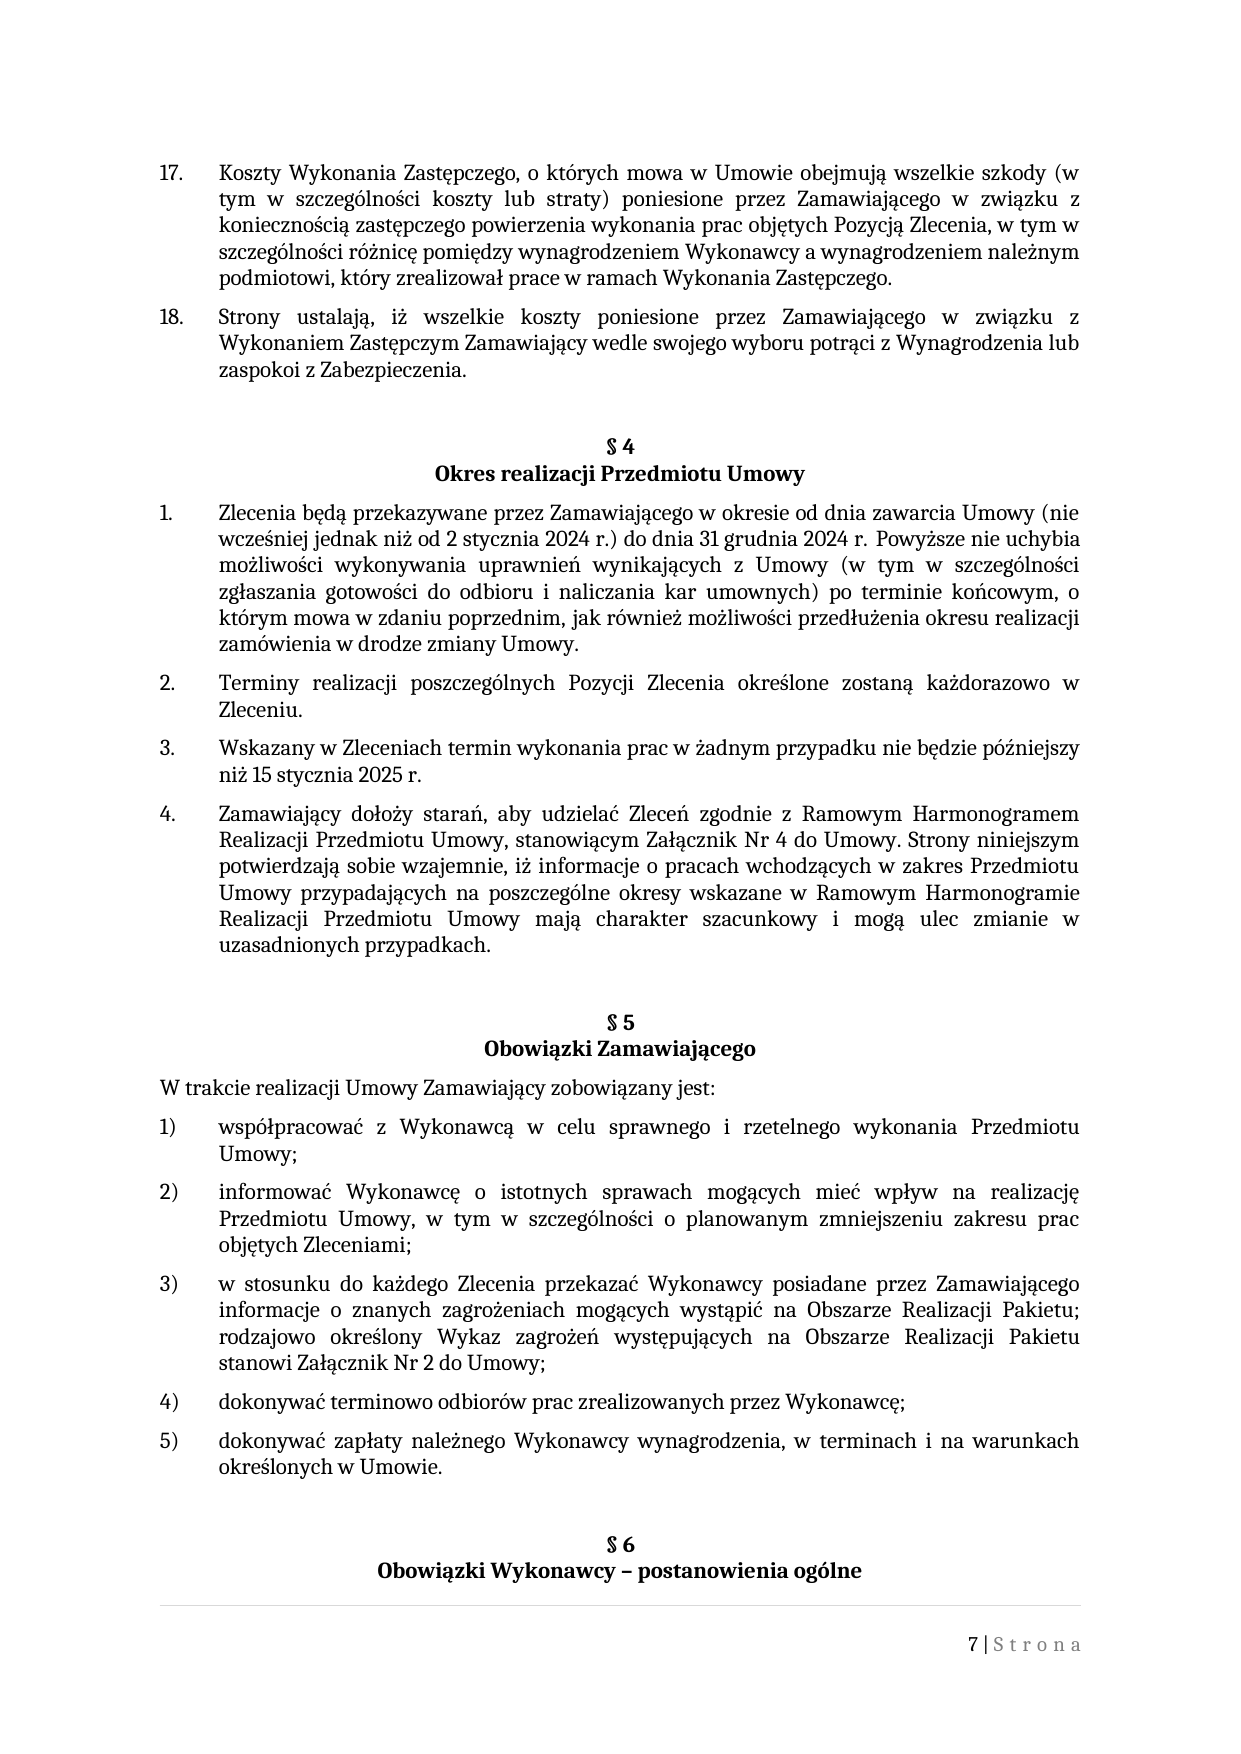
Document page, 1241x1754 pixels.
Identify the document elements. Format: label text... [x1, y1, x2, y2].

text 18. Strony ustalają, iż wszelkie koszty poniesione przez Zamawiającego w związku z Wykonaniem Zastępczym Zamawiający wedle swojego wyboru potrąci z Wynagrodzenia lub zaspokoi z Zabezpieczenia. [159, 304, 1081, 383]
text W trakcie realizacji Umowy Zamawiający zobowiązany jest: [159, 1075, 1081, 1101]
text § 6 Obowiązki Wykonawcy – postanowienia ogólne [159, 1532, 1081, 1584]
list Zlecenia będą przekazywane przez Zamawiającego w okresie od dnia zawarcia Umowy (nie wcześniej jednak niż od 2 stycznia 2024 r.) do dnia 31 grudnia 2024 r. Powyższe nie uchybia możliwości wykonywania uprawnień wynikających z Umowy (w tym w szczególności zgłaszania gotowości do odbioru i naliczania kar umownych) po terminie końcowym, o którym mowa w zdaniu poprzednim, jak również możliwości przedłużenia okresu realizacji zamówienia w drodze zmiany Umowy. [159, 499, 1081, 657]
list dokonywać zapłaty należnego Wykonawcy wynagrodzenia, w terminach i na warunkach określonych w Umowie. [159, 1427, 1081, 1480]
list Zamawiający dołoży starań, aby udzielać Zleceń zgodnie z Ramowym Harmonogramem Realizacji Przedmiotu Umowy, stanowiącym Załącznik Nr 4 do Umowy. Strony niniejszym potwierdzają sobie wzajemnie, iż informacje o pracach wchodzących w zakres Przedmiotu Umowy przypadających na poszczególne okresy wskazane w Ramowym Harmonogramie Realizacji Przedmiotu Umowy mają charakter szacunkowy i mogą ulec zmianie w uzasadnionych przypadkach. [159, 800, 1081, 958]
list w stosunku do każdego Zlecenia przekazać Wykonawcy posiadane przez Zamawiającego informacje o znanych zagrożeniach mogących wystąpić na Obszarze Realizacji Pakietu; rodzajowo określony Wykaz zagrożeń występujących na Obszarze Realizacji Pakietu stanowi Załącznik Nr 2 do Umowy; [159, 1271, 1081, 1376]
list dokonywać terminowo odbiorów prac zrealizowanych przez Wykonawcę; [159, 1389, 1081, 1415]
list Wskazany w Zleceniach termin wykonania prac w żadnym przypadku nie będzie późniejszy niż 15 stycznia 2025 r. [159, 735, 1081, 788]
text § 5 Obowiązki Zamawiającego [159, 1010, 1081, 1063]
list informować Wykonawcę o istotnych sprawach mogących mieć wpływ na realizację Przedmiotu Umowy, w tym w szczególności o planowanym zmniejszeniu zakresu prac objętych Zleceniami; [159, 1179, 1081, 1258]
text § 4 Okres realizacji Przedmiotu Umowy [159, 434, 1081, 487]
list Terminy realizacji poszczególnych Pozycji Zlecenia określone zostaną każdorazowo w Zleceniu. [159, 670, 1081, 723]
list współpracować z Wykonawcą w celu sprawnego i rzetelnego wykonania Przedmiotu Umowy; [159, 1114, 1081, 1167]
text 17. Koszty Wykonania Zastępczego, o których mowa w Umowie obejmują wszelkie szkody (w tym w szczególności koszty lub straty) poniesione przez Zamawiającego w związku z koniecznością zastępczego powierzenia wykonania prac objętych Pozycją Zlecenia, w tym w szczególności różnicę pomiędzy wynagrodzeniem Wykonawcy a wynagrodzeniem należnym podmiotowi, który zrealizował prace w ramach Wykonania Zastępczego. [159, 159, 1081, 291]
